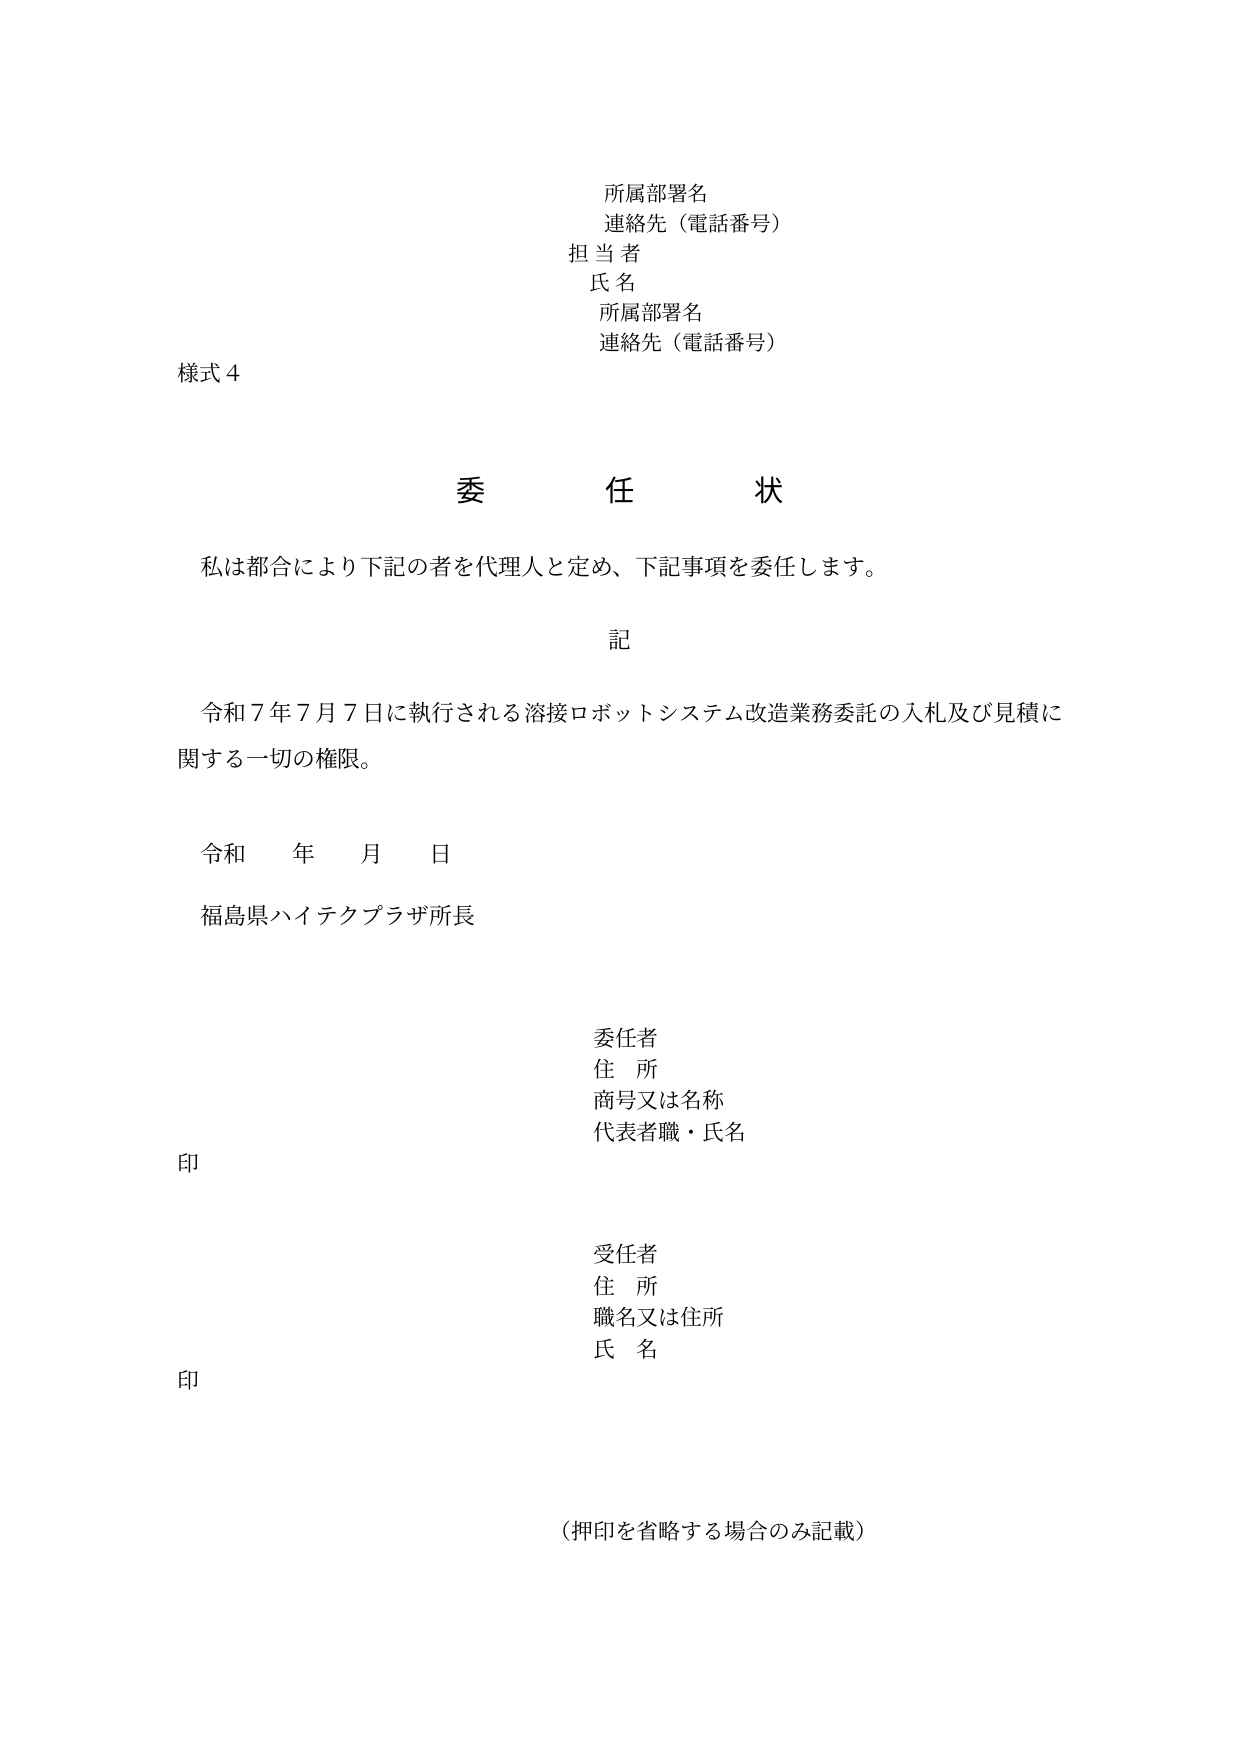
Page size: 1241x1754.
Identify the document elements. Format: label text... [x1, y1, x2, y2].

text 令和７年７月７日に執行される溶接ロボットシステム改造業務委託の入札及び見積に関する一切の権限。 [177, 684, 1063, 776]
text （押印を省略する場合のみ記載） [265, 1514, 1063, 1546]
text 記 [177, 622, 1063, 655]
text 令和 年 月 日 [177, 836, 1063, 869]
text 住 所 [177, 1269, 1063, 1301]
text 福島県ハイテクプラザ所長 [177, 898, 1063, 931]
text 連絡先（電話番号） [177, 327, 1063, 357]
text 委 任 状 [177, 467, 1063, 510]
text 商号又は名称 [177, 1084, 1063, 1115]
text 代表者職・氏名 印 [177, 1115, 1063, 1178]
text 私は都合により下記の者を代理人と定め、下記事項を委任します。 [177, 549, 1063, 582]
text 氏 名 [177, 267, 1063, 297]
text 住 所 [177, 1052, 1063, 1084]
text 職名又は住所 [177, 1301, 1063, 1332]
text 委任者 [177, 1021, 1063, 1052]
text 担 当 者 [177, 237, 1063, 267]
text 受任者 [177, 1238, 1063, 1269]
text 氏 名 印 [177, 1332, 1063, 1395]
text 連絡先（電話番号） [177, 207, 1063, 237]
text 所属部署名 [177, 297, 1063, 327]
text 様式４ [177, 357, 1063, 388]
text 所属部署名 [177, 177, 1063, 207]
